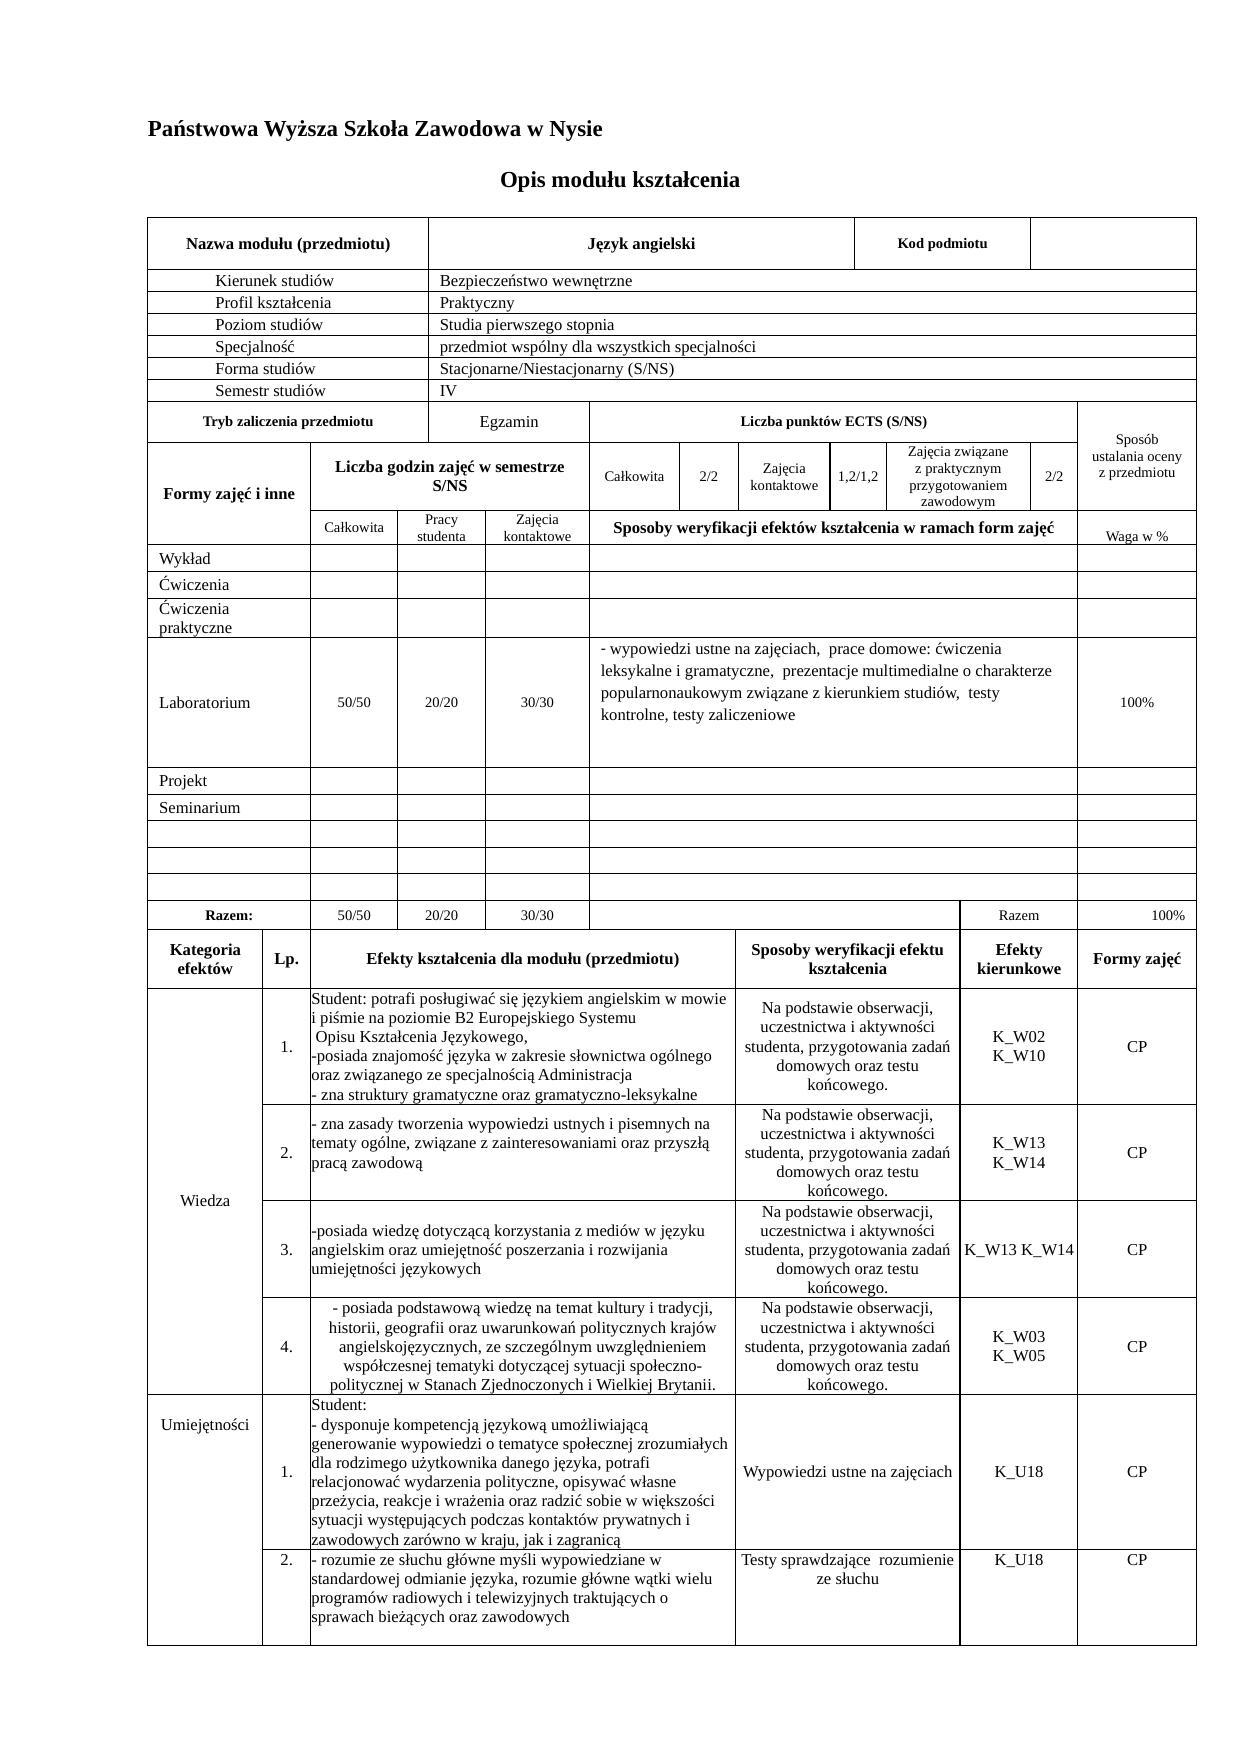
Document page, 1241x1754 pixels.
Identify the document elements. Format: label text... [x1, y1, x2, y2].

table_cell [486, 545, 589, 571]
table_cell CP [1078, 1550, 1196, 1645]
table_cell [1078, 599, 1196, 637]
table_cell 100% [1078, 901, 1196, 929]
table_cell 100% [1078, 638, 1196, 767]
table_cell 50/50 [311, 901, 397, 929]
table_cell [1078, 572, 1196, 597]
table_cell [311, 599, 397, 637]
table_cell 4. [263, 1298, 310, 1394]
table_cell Zajęcia związane z praktycznym przygotowaniem zawodowym [887, 443, 1030, 510]
table_cell Lp. [263, 930, 310, 987]
table_cell Waga w % [1078, 511, 1196, 544]
table_cell K_U18 [961, 1550, 1077, 1645]
table_cell CP [1078, 1201, 1196, 1297]
table_cell K_U18 [961, 1395, 1077, 1548]
table_cell [486, 821, 589, 847]
table_cell [486, 572, 589, 597]
table_cell - wypowiedzi ustne na zajęciach, prace domowe: ćwiczenia leksykalne i gramatyczne, prezentacje multimedialne o charakterze popularnonaukowym związane z kierunkiem studiów, testy kontrolne, testy zaliczeniowe [590, 638, 1077, 767]
table_cell Wykład [148, 545, 310, 571]
table_cell K_W03 K_W05 [961, 1298, 1077, 1394]
table_cell 1. [263, 1395, 310, 1548]
table_cell [590, 545, 1077, 571]
table_cell Egzamin [429, 402, 589, 442]
table_cell 2/2 [1031, 443, 1077, 510]
table_cell K_W13 K_W14 [961, 1201, 1077, 1297]
table_header Język angielski [429, 218, 854, 269]
table_cell - posiada podstawową wiedzę na temat kultury i tradycji, historii, geografii oraz uwarunkowań politycznych krajów angielskojęzycznych, ze szczególnym uwzględnieniem współczesnej tematyki dotyczącej sytuacji społeczno-politycznej w Stanach Zjednoczonych i Wielkiej Brytanii. [311, 1298, 735, 1394]
table_cell Na podstawie obserwacji, uczestnictwa i aktywności studenta, przygotowania zadań domowych oraz testu końcowego. [736, 1201, 959, 1297]
table_cell Semestr studiów [148, 380, 428, 401]
table_cell [590, 901, 959, 929]
table_cell Testy sprawdzające rozumienie ze słuchu [736, 1550, 959, 1645]
table_cell Specjalność [148, 336, 428, 357]
table_cell [398, 768, 485, 793]
table_header Kod podmiotu [855, 218, 1030, 269]
table_cell Razem [961, 901, 1077, 929]
table_cell K_W02 K_W10 [961, 989, 1077, 1103]
table_cell [1078, 848, 1196, 873]
table_cell Profil kształcenia [148, 292, 428, 313]
table_cell [1078, 768, 1196, 793]
table_cell [148, 848, 310, 873]
table_cell 2/2 [680, 443, 738, 510]
table_cell K_W13 K_W14 [961, 1105, 1077, 1200]
table_cell Wypowiedzi ustne na zajęciach [736, 1395, 959, 1548]
table_cell Pracy studenta [398, 511, 485, 544]
table_cell Studia pierwszego stopnia [429, 314, 1196, 335]
table_cell [590, 795, 1077, 820]
table_cell Poziom studiów [148, 314, 428, 335]
table_cell [311, 874, 397, 900]
table_cell Sposób ustalania oceny z przedmiotu [1078, 402, 1196, 510]
table_cell Efekty kierunkowe [961, 930, 1077, 987]
table_header Nazwa modułu (przedmiotu) [148, 218, 428, 269]
table_cell [311, 545, 397, 571]
table_cell Razem: [148, 901, 310, 929]
table_cell Seminarium [148, 795, 310, 820]
table_cell [590, 848, 1077, 873]
table_cell Na podstawie obserwacji, uczestnictwa i aktywności studenta, przygotowania zadań domowych oraz testu końcowego. [736, 1105, 959, 1200]
table_cell 2. [263, 1105, 310, 1200]
table_cell [148, 874, 310, 900]
table_cell [1078, 795, 1196, 820]
table_cell Ćwiczenia praktyczne [148, 599, 310, 637]
table_cell [311, 768, 397, 793]
table_cell Całkowita [590, 443, 679, 510]
table_cell Laboratorium [148, 638, 310, 767]
table_cell 1. [263, 989, 310, 1103]
table_cell [398, 795, 485, 820]
table_cell CP [1078, 989, 1196, 1103]
table_cell 20/20 [398, 638, 485, 767]
text Opis modułu kształcenia [148, 166, 1092, 192]
table_cell Kierunek studiów [148, 270, 428, 291]
table_cell CP [1078, 1105, 1196, 1200]
table_cell [311, 821, 397, 847]
table_cell Student: potrafi posługiwać się językiem angielskim w mowie i piśmie na poziomie B2 Europejskiego Systemu Opisu Kształcenia Językowego, -posiada znajomość języka w zakresie słownictwa ogólnego oraz związanego ze specjalnością Administracja - zna struktury gramatyczne oraz gramatyczno-leksykalne [311, 989, 735, 1103]
text Państwowa Wyższa Szkoła Zawodowa w Nysie [148, 115, 1092, 141]
table_cell Sposoby weryfikacji efektów kształcenia w ramach form zajęć [590, 511, 1077, 544]
table_cell [590, 599, 1077, 637]
table_cell [398, 599, 485, 637]
table_cell IV [429, 380, 1196, 401]
table_cell [486, 795, 589, 820]
table_cell [398, 821, 485, 847]
table_cell Projekt [148, 768, 310, 793]
table_cell Formy zajęć i inne [148, 443, 310, 544]
table_cell Formy zajęć [1078, 930, 1196, 987]
table_cell Całkowita [311, 511, 397, 544]
table_cell Zajęcia kontaktowe [486, 511, 589, 544]
table_cell 30/30 [486, 638, 589, 767]
table_cell [590, 572, 1077, 597]
table_cell [398, 545, 485, 571]
table_cell Stacjonarne/Niestacjonarny (S/NS) [429, 358, 1196, 379]
table_cell 30/30 [486, 901, 589, 929]
table_cell Kategoria efektów [148, 930, 262, 987]
table_cell [1078, 874, 1196, 900]
table_cell Wiedza [148, 989, 262, 1394]
table_cell CP [1078, 1395, 1196, 1548]
table_cell 2. [263, 1550, 310, 1645]
table_cell Forma studiów [148, 358, 428, 379]
table_cell Praktyczny [429, 292, 1196, 313]
table_cell [398, 572, 485, 597]
table_cell przedmiot wspólny dla wszystkich specjalności [429, 336, 1196, 357]
table_cell - zna zasady tworzenia wypowiedzi ustnych i pisemnych na tematy ogólne, związane z zainteresowaniami oraz przyszłą pracą zawodową [311, 1105, 735, 1200]
table_cell [486, 599, 589, 637]
table_cell [148, 821, 310, 847]
table_cell Liczba godzin zajęć w semestrze S/NS [311, 443, 589, 510]
table_cell Zajęcia kontaktowe [739, 443, 829, 510]
table_cell 20/20 [398, 901, 485, 929]
table_cell Ćwiczenia [148, 572, 310, 597]
table_header [1031, 218, 1196, 269]
table_cell Umiejętności [148, 1395, 262, 1645]
table_cell Tryb zaliczenia przedmiotu [148, 402, 428, 442]
table_cell CP [1078, 1298, 1196, 1394]
table_cell -posiada wiedzę dotyczącą korzystania z mediów w języku angielskim oraz umiejętność poszerzania i rozwijania umiejętności językowych [311, 1201, 735, 1297]
table_cell Liczba punktów ECTS (S/NS) [590, 402, 1077, 442]
table_cell Efekty kształcenia dla modułu (przedmiotu) [311, 930, 735, 987]
table_cell [590, 874, 1077, 900]
table_cell [590, 821, 1077, 847]
table_cell 3. [263, 1201, 310, 1297]
table_cell Na podstawie obserwacji, uczestnictwa i aktywności studenta, przygotowania zadań domowych oraz testu końcowego. [736, 989, 959, 1103]
table_cell [486, 768, 589, 793]
table_cell [398, 848, 485, 873]
table_cell 50/50 [311, 638, 397, 767]
table_cell [1078, 545, 1196, 571]
table_cell - rozumie ze słuchu główne myśli wypowiedziane w standardowej odmianie języka, rozumie główne wątki wielu programów radiowych i telewizyjnych traktujących o sprawach bieżących oraz zawodowych [311, 1550, 735, 1645]
table_cell Student: - dysponuje kompetencją językową umożliwiającą generowanie wypowiedzi o tematyce społecznej zrozumiałych dla rodzimego użytkownika danego języka, potrafi relacjonować wydarzenia polityczne, opisywać własne przeżycia, reakcje i wrażenia oraz radzić sobie w większości sytuacji występujących podczas kontaktów prywatnych i zawodowych zarówno w kraju, jak i zagranicą [311, 1395, 735, 1548]
table_cell [486, 848, 589, 873]
table_cell [398, 874, 485, 900]
table_cell Na podstawie obserwacji, uczestnictwa i aktywności studenta, przygotowania zadań domowych oraz testu końcowego. [736, 1298, 959, 1394]
table_cell [486, 874, 589, 900]
table_cell [311, 795, 397, 820]
table_cell [590, 768, 1077, 793]
table_cell 1,2/1,2 [831, 443, 886, 510]
table_cell [1078, 821, 1196, 847]
table_cell Sposoby weryfikacji efektu kształcenia [736, 930, 959, 987]
table_cell Bezpieczeństwo wewnętrzne [429, 270, 1196, 291]
table_cell [311, 572, 397, 597]
table_cell [311, 848, 397, 873]
